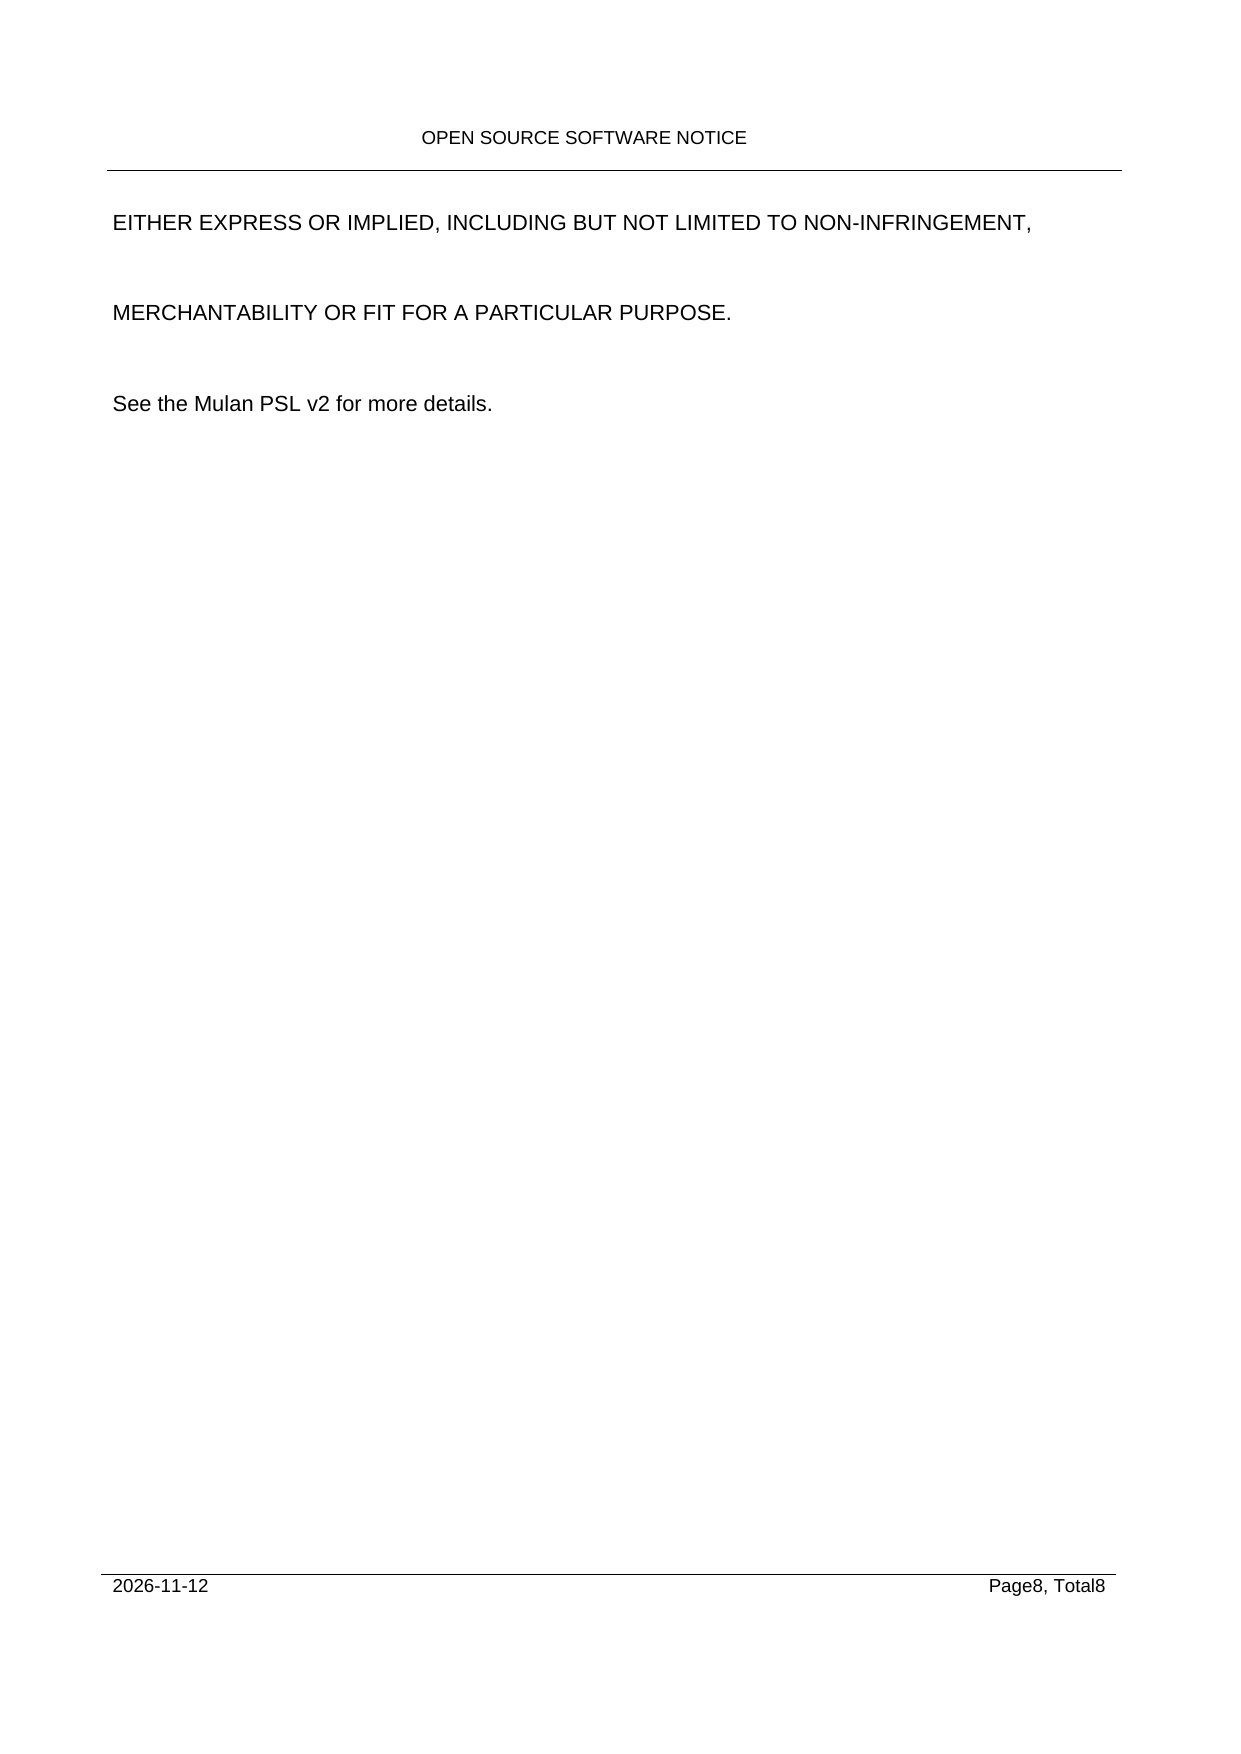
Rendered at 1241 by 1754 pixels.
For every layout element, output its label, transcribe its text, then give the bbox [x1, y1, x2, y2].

text See the Mulan PSL v2 for more details. [112, 387, 1128, 419]
text MERCHANTABILITY OR FIT FOR A PARTICULAR PURPOSE. [112, 297, 1128, 329]
text EITHER EXPRESS OR IMPLIED, INCLUDING BUT NOT LIMITED TO NON-INFRINGEMENT, [112, 206, 1128, 239]
